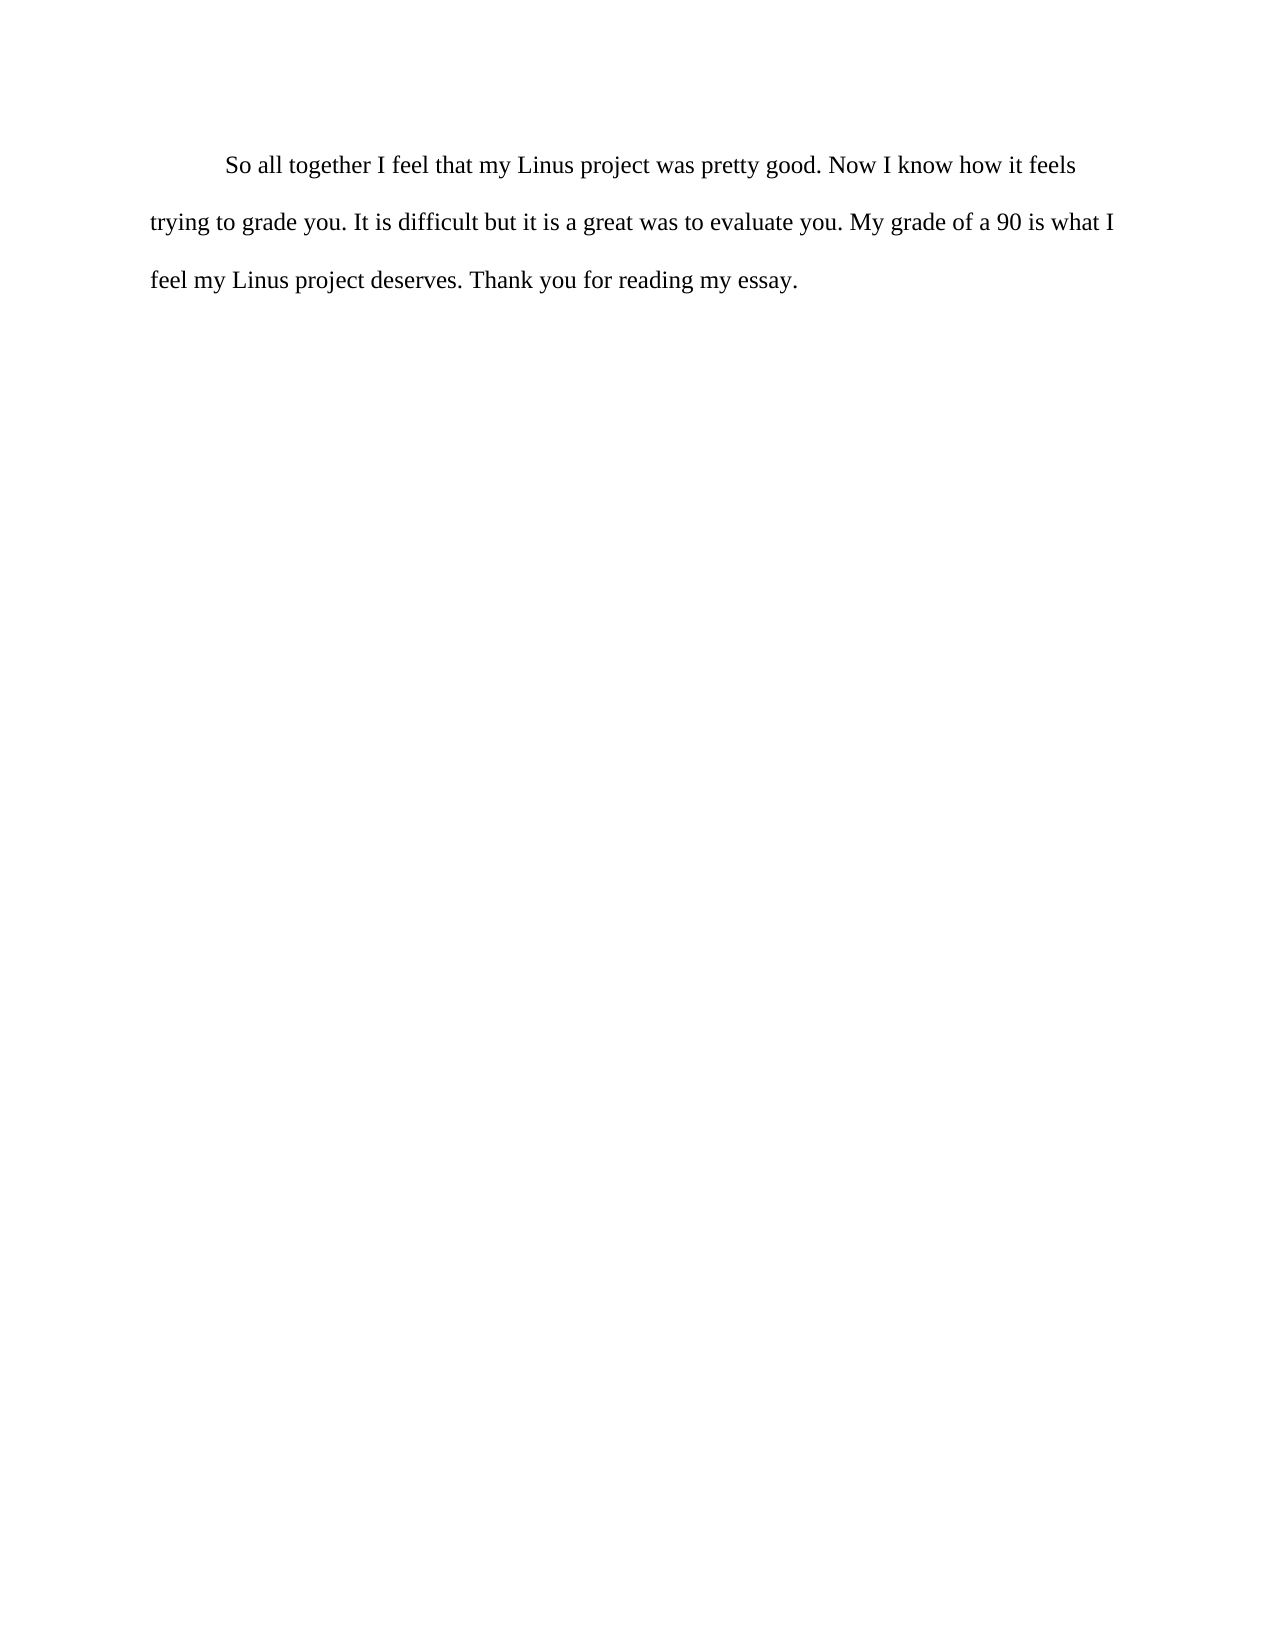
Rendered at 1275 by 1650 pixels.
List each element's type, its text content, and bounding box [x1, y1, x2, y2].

text So all together I feel that my Linus project was pretty good. Now I know how it feels trying to grade you. It is difficult but it is a great was to evaluate you. My grade of a 90 is what I feel my Linus project deserves. Thank you for reading my essay. [150, 150, 1125, 294]
